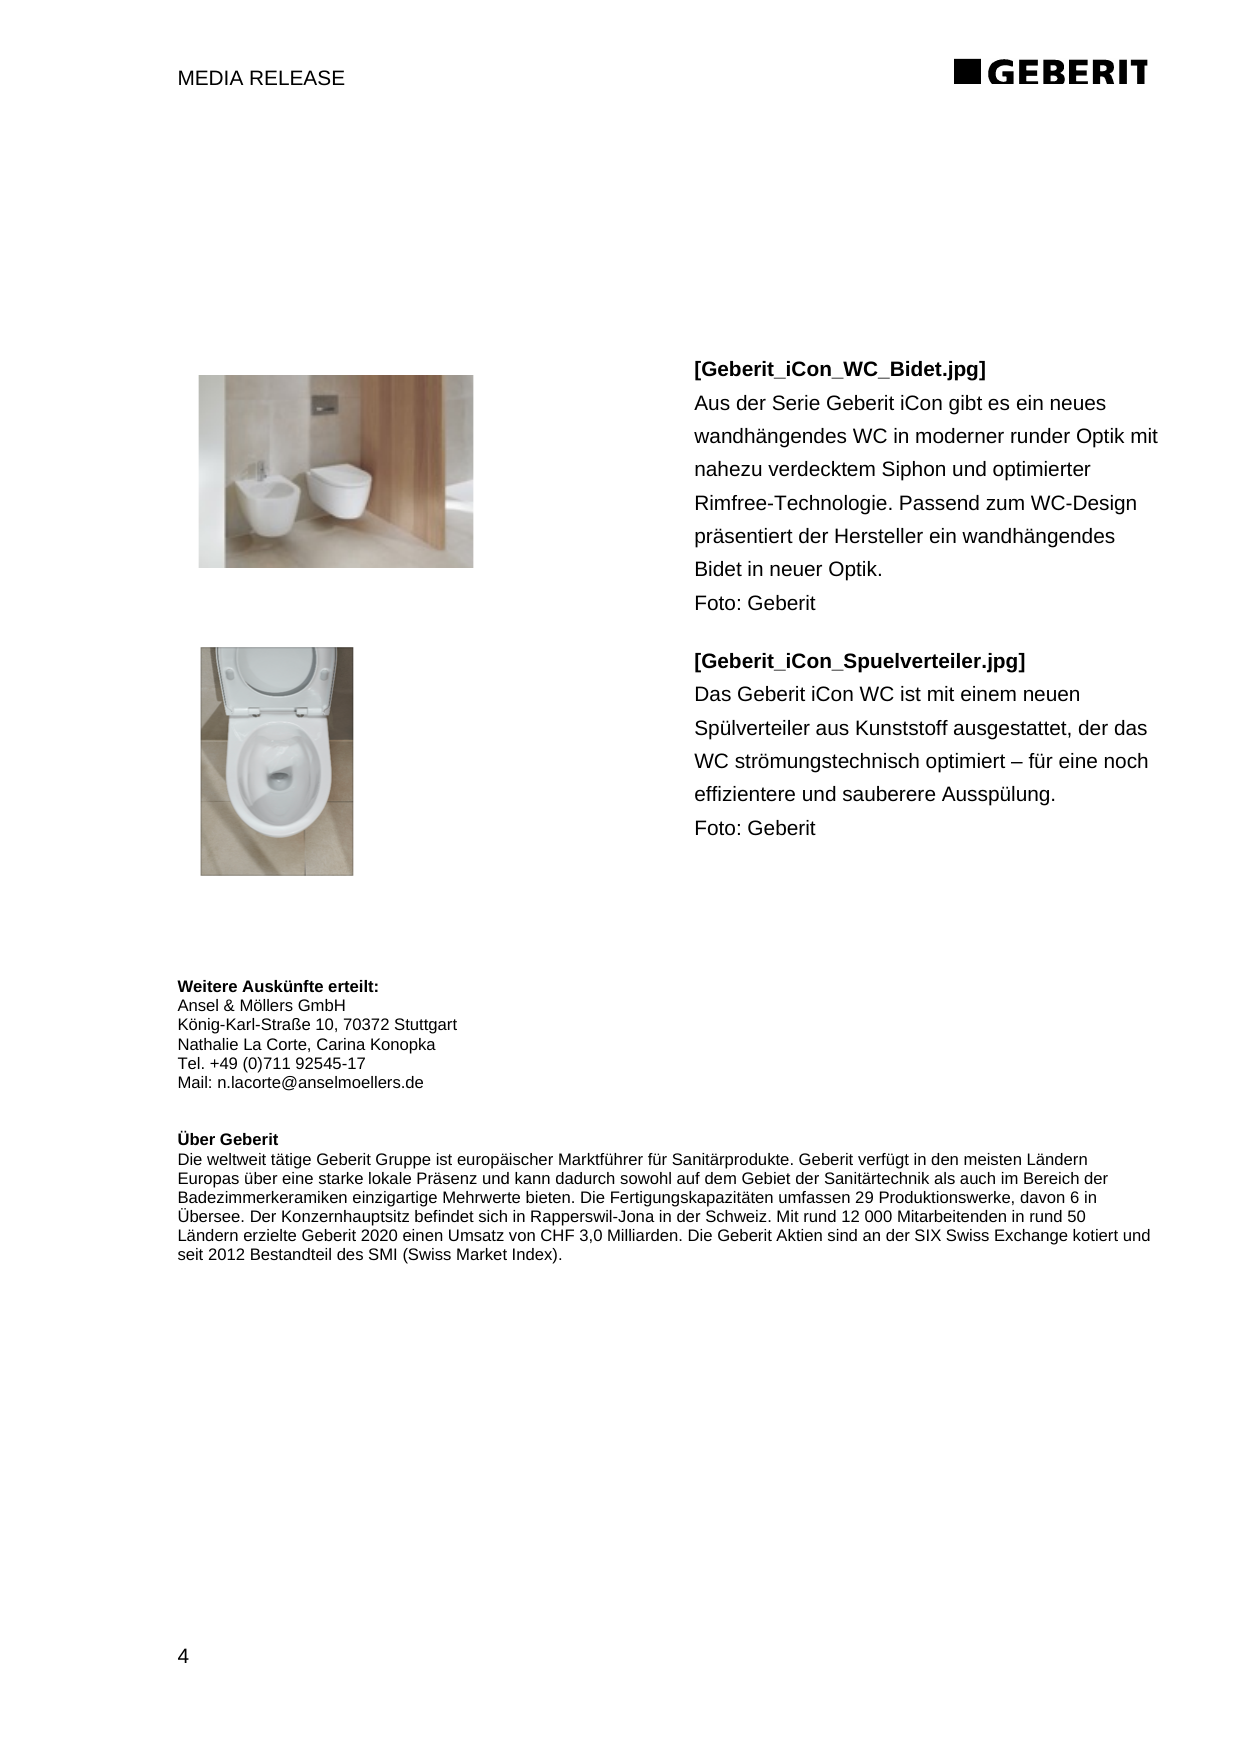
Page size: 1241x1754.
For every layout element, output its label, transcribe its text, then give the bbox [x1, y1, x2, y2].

text Über Geberit [177, 1130, 1152, 1149]
table_cell [189, 642, 683, 881]
text Weitere Auskünfte erteilt: [177, 977, 1152, 996]
text Ansel & Möllers GmbH König-Karl-Straße 10, 70372 Stuttgart Nathalie La Corte, Carina Konopka Tel. +49 (0)711 92545-17 [177, 996, 1152, 1073]
table_cell [189, 350, 683, 642]
table_cell [Geberit_iCon_Spuelverteiler.jpg] Das Geberit iCon WC ist mit einem neuen Spülverteiler aus Kunststoff ausgestattet, der das WC strömungstechnisch optimiert – für eine noch effizientere und sauberere Ausspülung. Foto: Geberit [683, 642, 1177, 881]
picture [198, 375, 474, 568]
text Mail: n.lacorte@anselmoellers.de [177, 1073, 1152, 1092]
picture [188, 641, 357, 879]
text Die weltweit tätige Geberit Gruppe ist europäischer Marktführer für Sanitärprodukte. Geberit verfügt in den meisten Ländern Europas über eine starke lokale Präsenz und kann dadurch sowohl auf dem Gebiet der Sanitärtechnik als auch im Bereich der Badezimmerkeramiken einzigartige Mehrwerte bieten. Die Fertigungskapazitäten umfassen 29 Produktionswerke, davon 6 in Übersee. Der Konzernhauptsitz befindet sich in Rapperswil-Jona in der Schweiz. Mit rund 12 000 Mitarbeitenden in rund 50 Ländern erzielte Geberit 2020 einen Umsatz von CHF 3,0 Milliarden. Die Geberit Aktien sind an der SIX Swiss Exchange kotiert und seit 2012 Bestandteil des SMI (Swiss Market Index). [177, 1149, 1152, 1264]
table_cell [Geberit_iCon_WC_Bidet.jpg] Aus der Serie Geberit iCon gibt es ein neues wandhängendes WC in moderner runder Optik mit nahezu verdecktem Siphon und optimierter Rimfree-Technologie. Passend zum WC-Design präsentiert der Hersteller ein wandhängendes Bidet in neuer Optik. Foto: Geberit [683, 350, 1177, 642]
picture [953, 58, 1148, 84]
